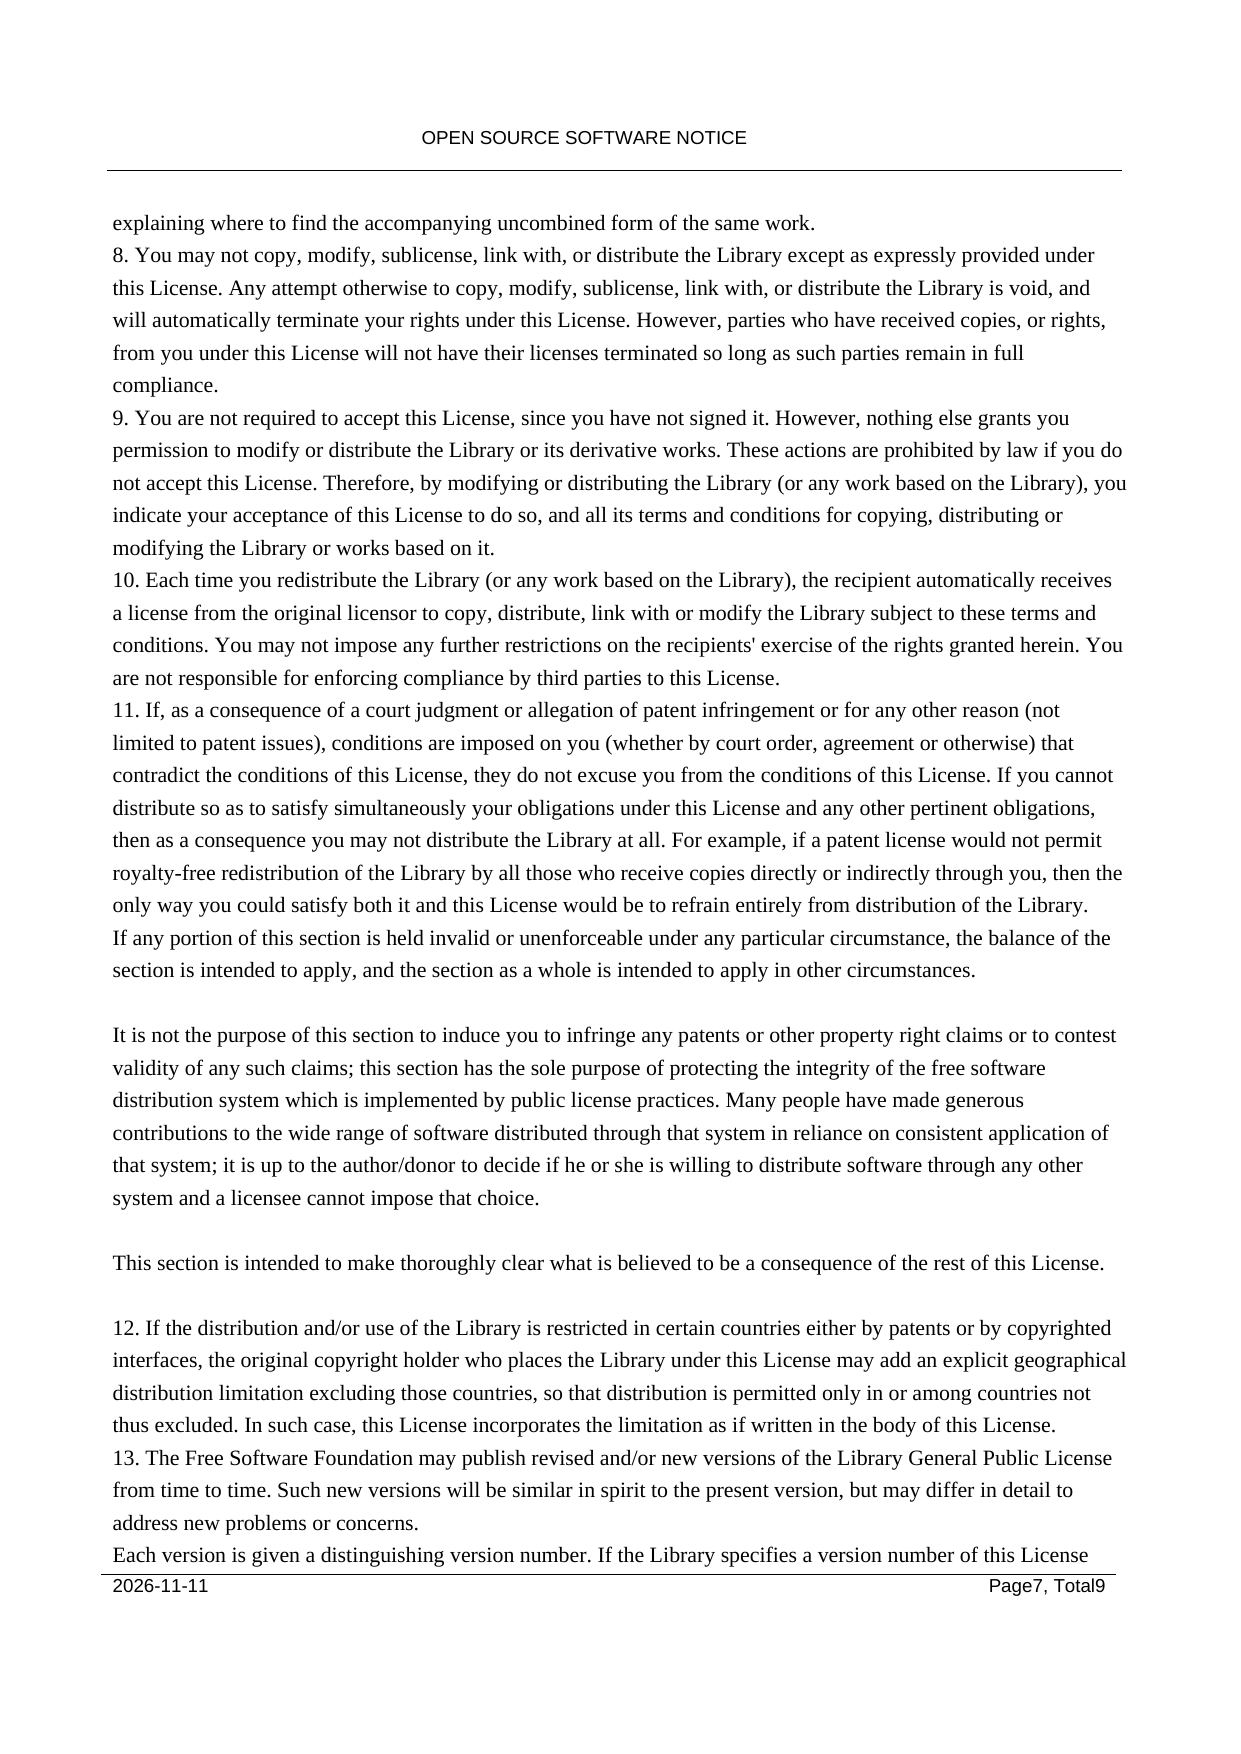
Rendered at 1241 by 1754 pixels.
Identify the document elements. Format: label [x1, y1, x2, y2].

text [112, 206, 1128, 1571]
